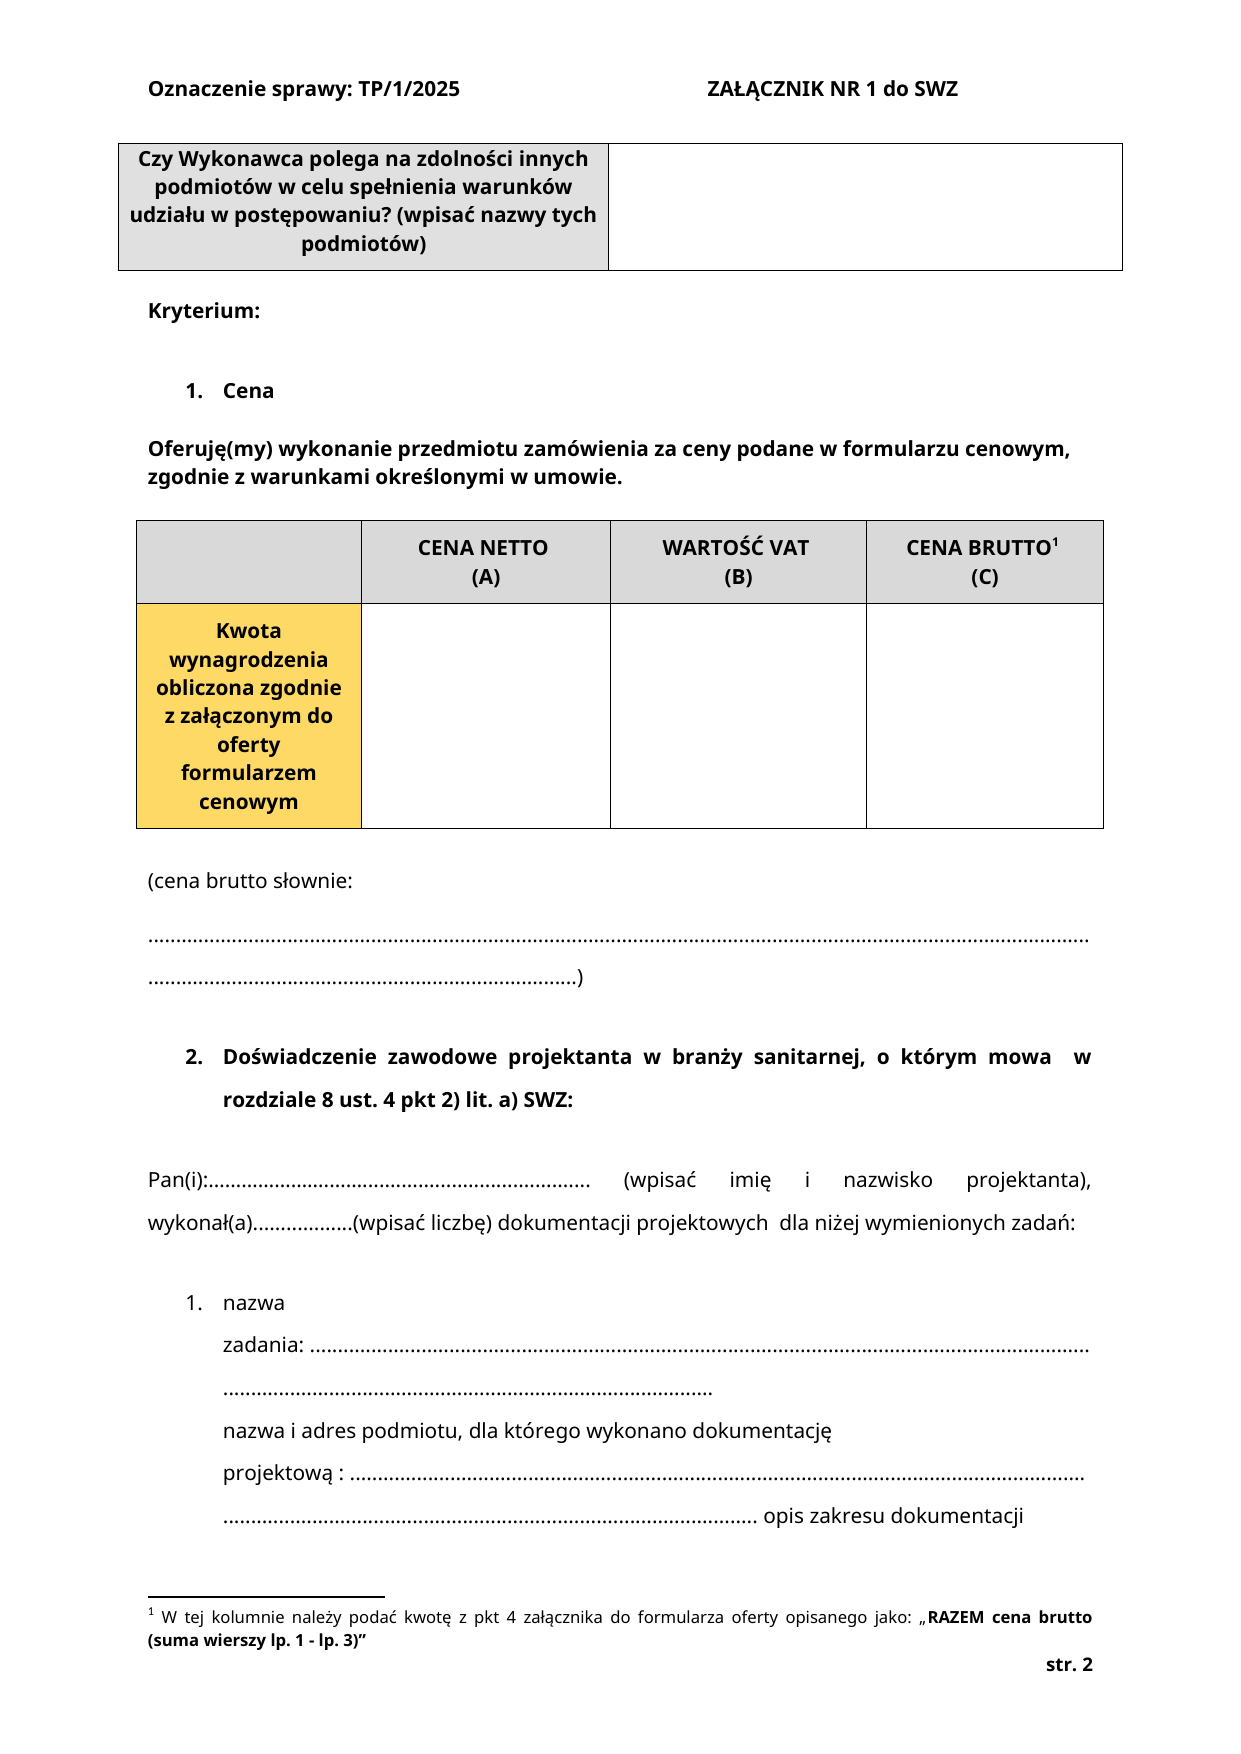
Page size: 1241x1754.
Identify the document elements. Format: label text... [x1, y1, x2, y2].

text Kryterium: [148, 296, 1093, 324]
list Doświadczenie zawodowe projektanta w branży sanitarnej, o którym mowa w rozdziale 8 ust. 4 pkt 2) lit. a) SWZ: [185, 1042, 1093, 1113]
table_cell Czy Wykonawca polega na zdolności innych podmiotów w celu spełnienia warunków udziału w postępowaniu? (wpisać nazwy tych podmiotów) [119, 144, 608, 270]
text ......................................................................................................................................................................................................................................................) [148, 920, 1093, 991]
table_header WARTOŚĆ VAT (B) [611, 521, 866, 603]
table_cell [867, 604, 1103, 828]
table_cell [362, 604, 610, 828]
text Pan(i):………………….……......................................... (wpisać imię i nazwisko projektanta), wykonał(a)..................(wpisać liczbę) dokumentacji projektowych dla niżej wymienionych zadań: [148, 1165, 1093, 1236]
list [223, 1416, 1093, 1529]
table_cell Kwota wynagrodzenia obliczona zgodnie z załączonym do oferty formularzem cenowym [137, 604, 361, 828]
table_header CENA BRUTTO (C) [867, 521, 1103, 603]
text Oferuję(my) wykonanie przedmiotu zamówienia za ceny podane w formularzu cenowym, zgodnie z warunkami określonymi w umowie. [148, 434, 1093, 491]
table_cell [609, 144, 1122, 270]
table_header [137, 521, 361, 603]
list Cena [185, 376, 1093, 404]
text (cena brutto słownie: [148, 866, 1093, 895]
table_header CENA NETTO (A) [362, 521, 610, 603]
table_cell [611, 604, 866, 828]
